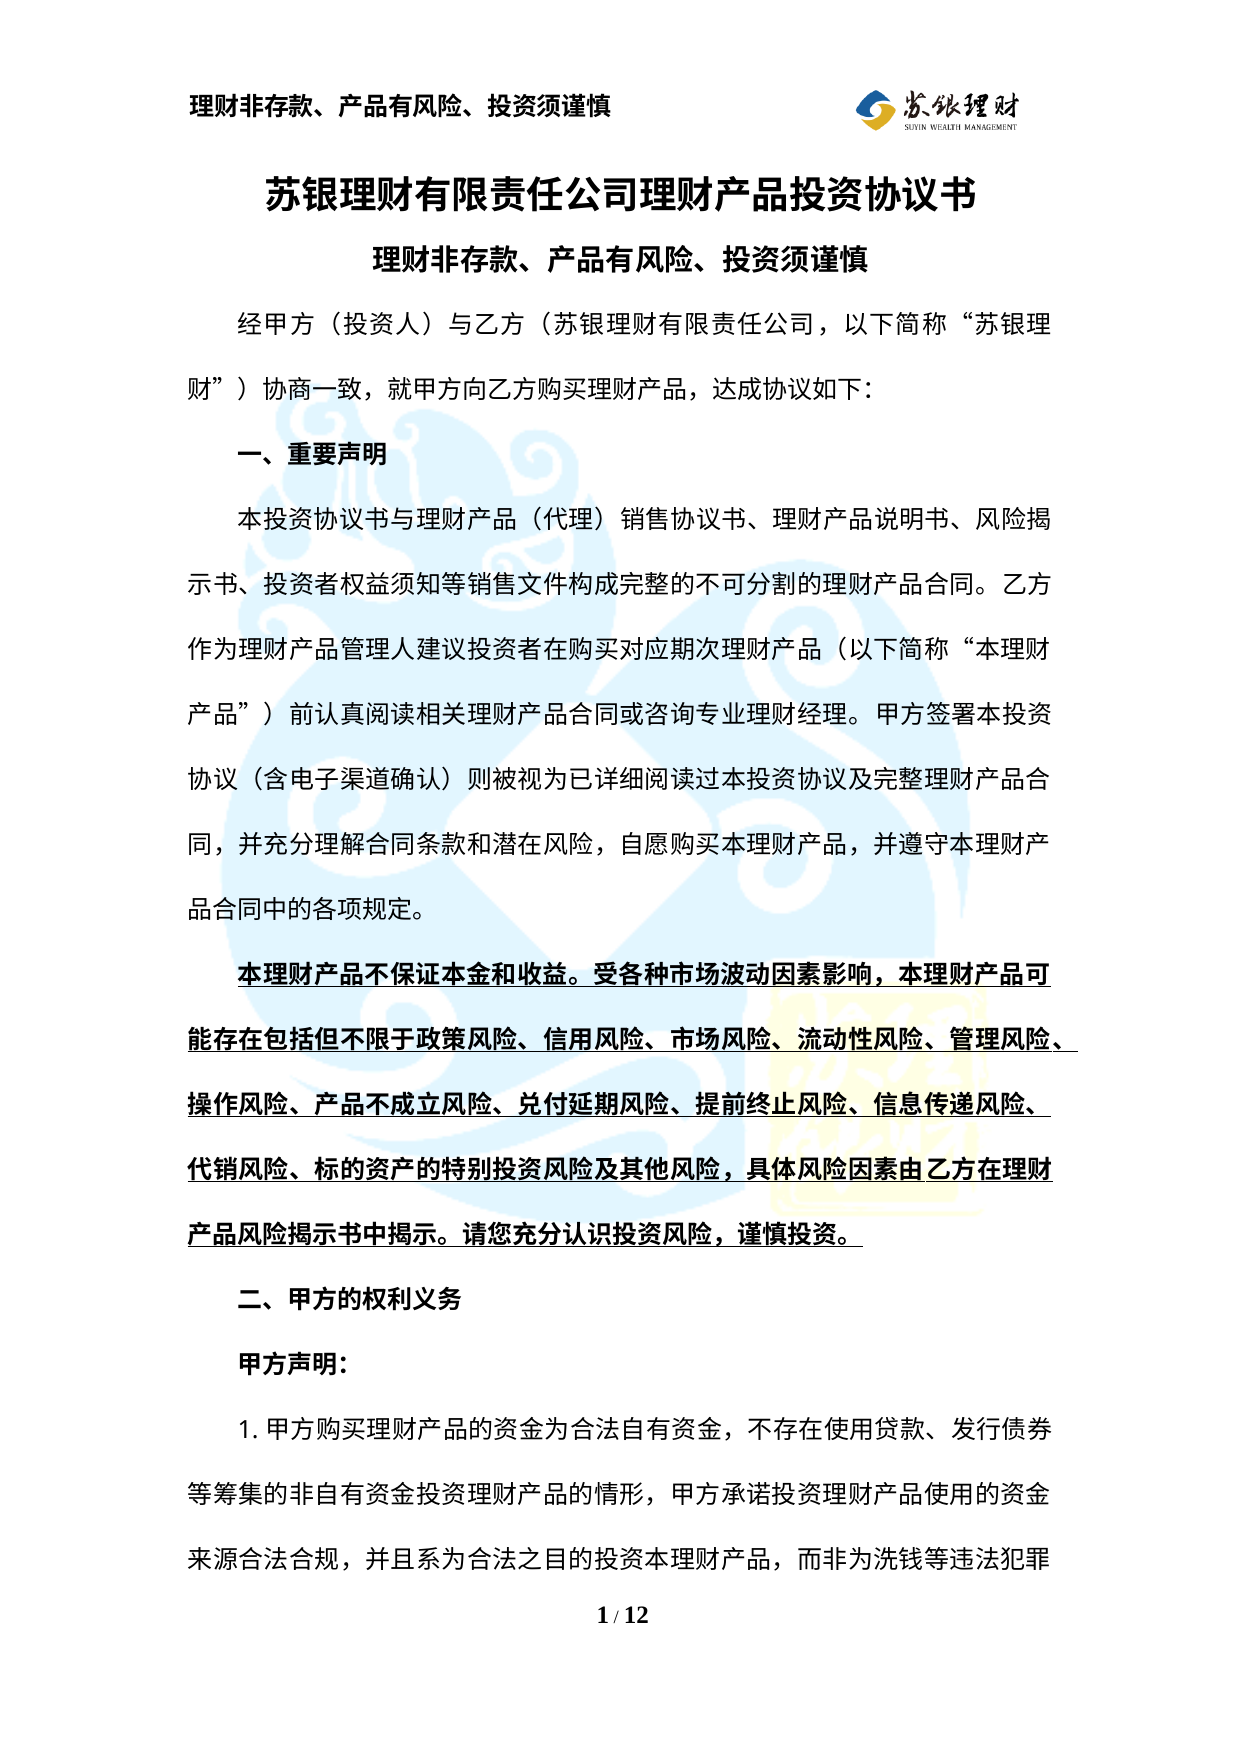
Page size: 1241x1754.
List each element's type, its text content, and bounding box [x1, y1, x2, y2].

text 甲方声明： [187, 1330, 1053, 1395]
text 本投资协议书与理财产品（代理）销售协议书、理财产品说明书、风险揭示书、投资者权益须知等销售文件构成完整的不可分割的理财产品合同。乙方作为理财产品管理人建议投资者在购买对应期次理财产品（以下简称“本理财产品”）前认真阅读相关理财产品合同或咨询专业理财经理。甲方签署本投资协议（含电子渠道确认）则被视为已详细阅读过本投资协议及完整理财产品合同，并充分理解合同条款和潜在风险，自愿购买本理财产品，并遵守本理财产品合同中的各项规定。 [187, 485, 1053, 940]
picture [831, 73, 1049, 143]
text 理财非存款、产品有风险、投资须谨慎 [187, 225, 1053, 290]
text 经甲方（投资人）与乙方（苏银理财有限责任公司，以下简称“苏银理财”）协商一致，就甲方向乙方购买理财产品，达成协议如下： [187, 290, 1053, 420]
text 二、甲方的权利义务 [187, 1265, 1053, 1330]
text 一、重要声明 [187, 420, 1053, 485]
text 苏银理财有限责任公司理财产品投资协议书 [187, 160, 1053, 225]
text 本理财产品不保证本金和收益。受各种市场波动因素影响，本理财产品可能存在包括但不限于政策风险、信用风险、市场风险、流动性风险、管理风险、操作风险、产品不成立风险、兑付延期风险、提前终止风险、信息传递风险、代销风险、标的资产的特别投资风险及其他风险，具体风险因素由乙方在理财产品风险揭示书中揭示。请您充分认识投资风险，谨慎投资。 [187, 940, 1053, 1051]
text 本理财产品不保证本金和收益。受各种市场波动因素影响，本理财产品可能存在包括但不限于政策风险、信用风险、市场风险、流动性风险、管理风险、操作风险、产品不成立风险、兑付延期风险、提前终止风险、信息传递风险、代销风险、标的资产的特别投资风险及其他风险，具体风险因素由乙方在理财产品风险揭示书中揭示。请您充分认识投资风险，谨慎投资。 [187, 1052, 1053, 1265]
